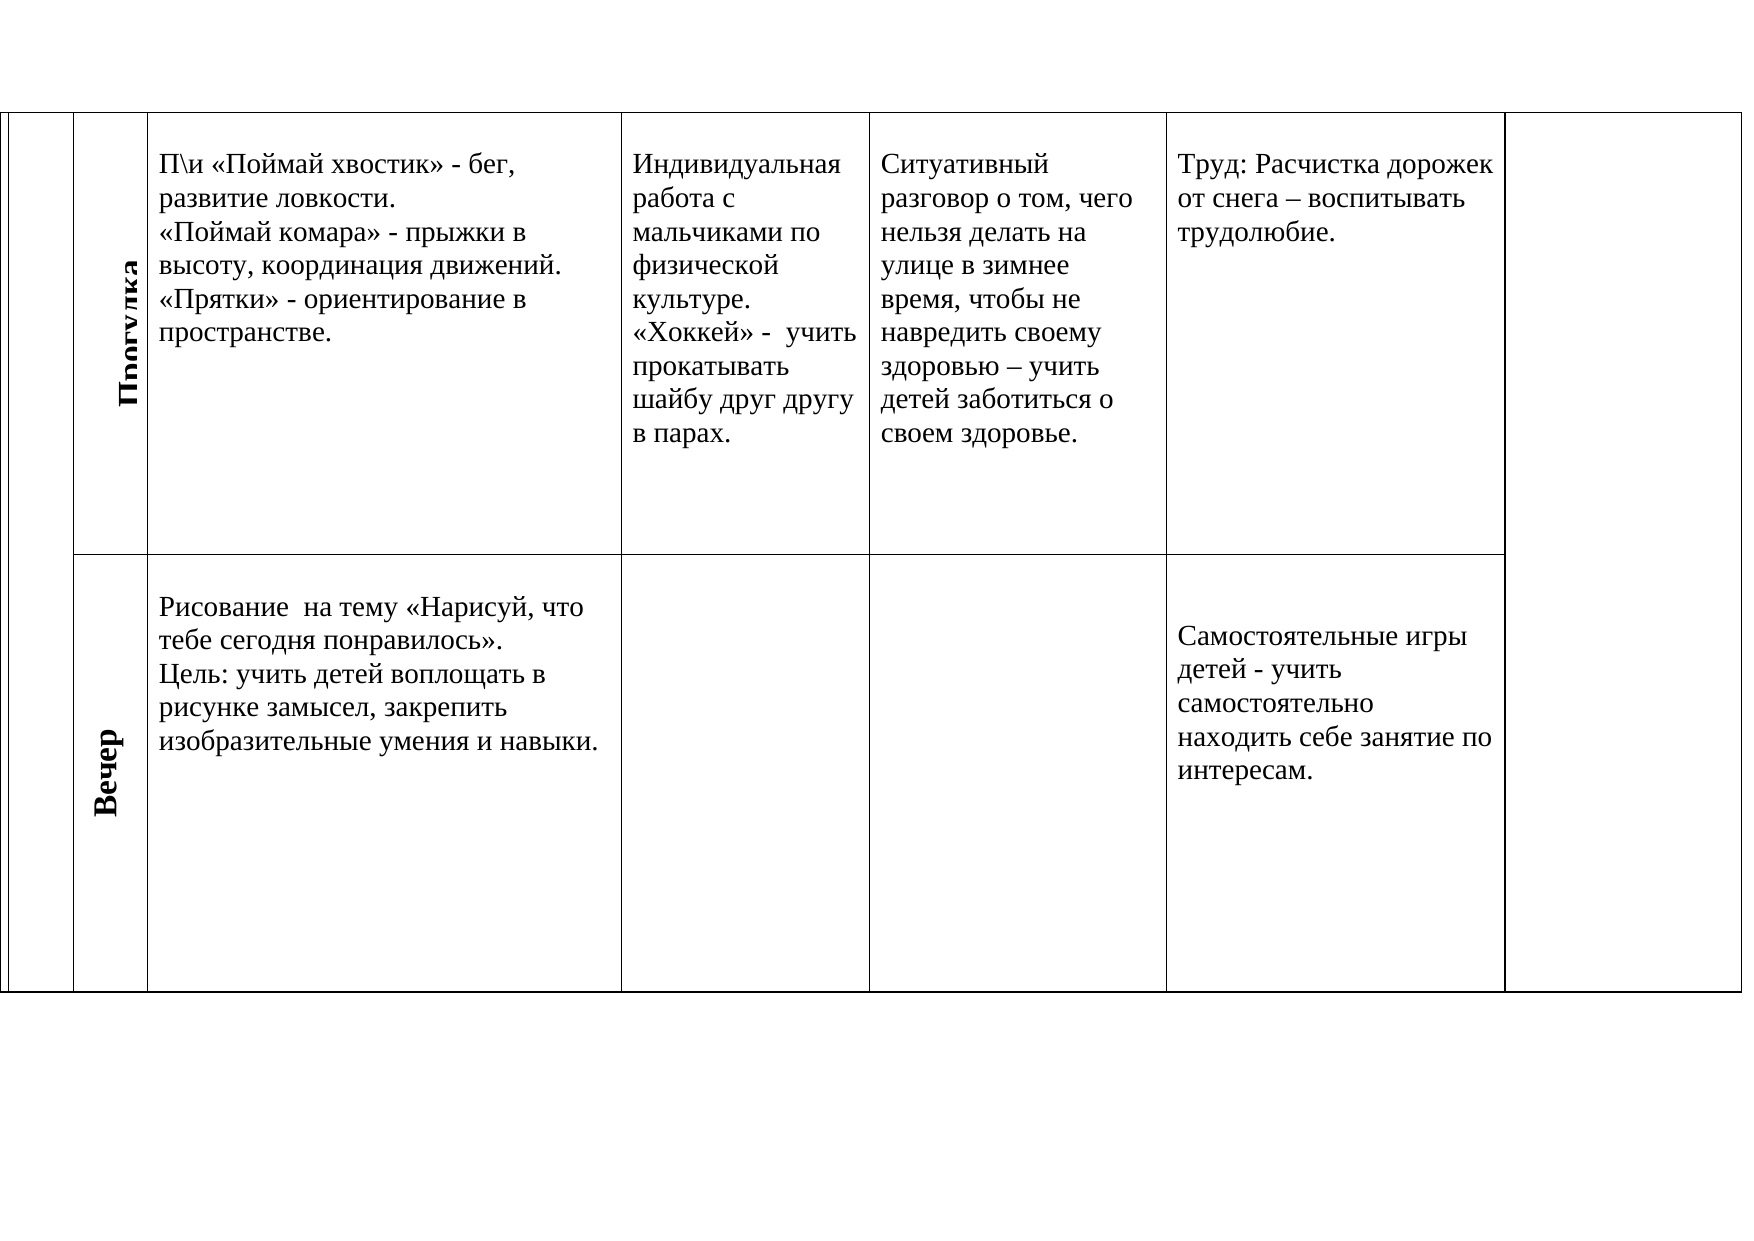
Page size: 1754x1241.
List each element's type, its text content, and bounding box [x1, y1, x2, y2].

table_cell [870, 555, 1166, 991]
table_cell Вечер [74, 555, 147, 991]
table_cell Ситуативный разговор о том, чего нельзя делать на улице в зимнее время, чтобы не навредить своему здоровью – учить детей заботиться о своем здоровье. [870, 113, 1166, 554]
table_cell Индивидуальная работа с мальчиками по физической культуре. «Хоккей» - учить прокатывать шайбу друг другу в парах. [622, 113, 869, 554]
table_cell Прогулка [74, 113, 147, 554]
table_cell Труд: Расчистка дорожек от снега – воспитывать трудолюбие. [1167, 113, 1504, 554]
table_cell [622, 555, 869, 991]
table_cell Самостоятельные игры детей - учить самостоятельно находить себе занятие по интересам. [1167, 555, 1504, 991]
table_cell Рисование на тему «Нарисуй, что тебе сегодня понравилось». Цель: учить детей воплощать в рисунке замысел, закрепить изобразительные умения и навыки. [148, 555, 621, 991]
table_cell П\и «Поймай хвостик» - бег, развитие ловкости. «Поймай комара» - прыжки в высоту, координация движений. «Прятки» - ориентирование в пространстве. [148, 113, 621, 554]
